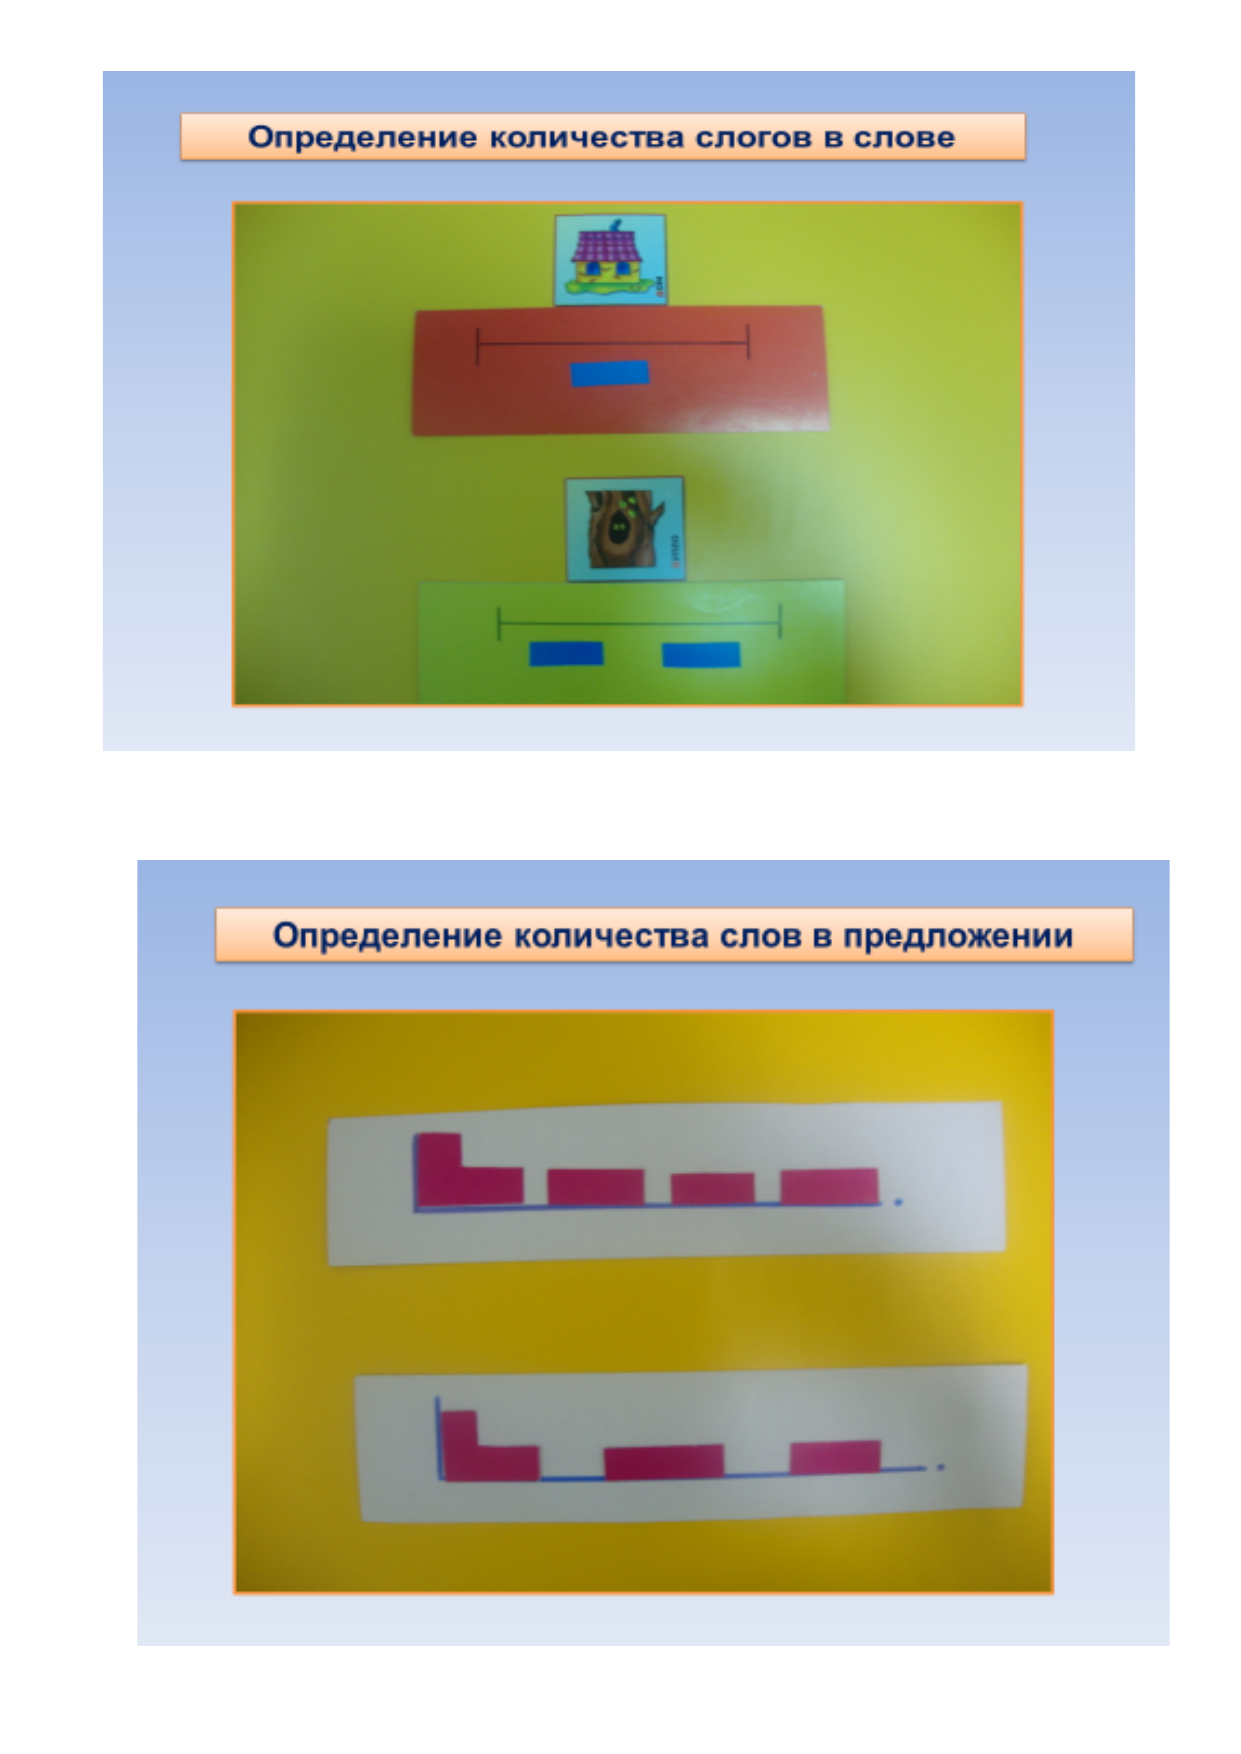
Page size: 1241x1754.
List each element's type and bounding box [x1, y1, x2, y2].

picture [101, 71, 1135, 749]
picture [135, 860, 1170, 1643]
